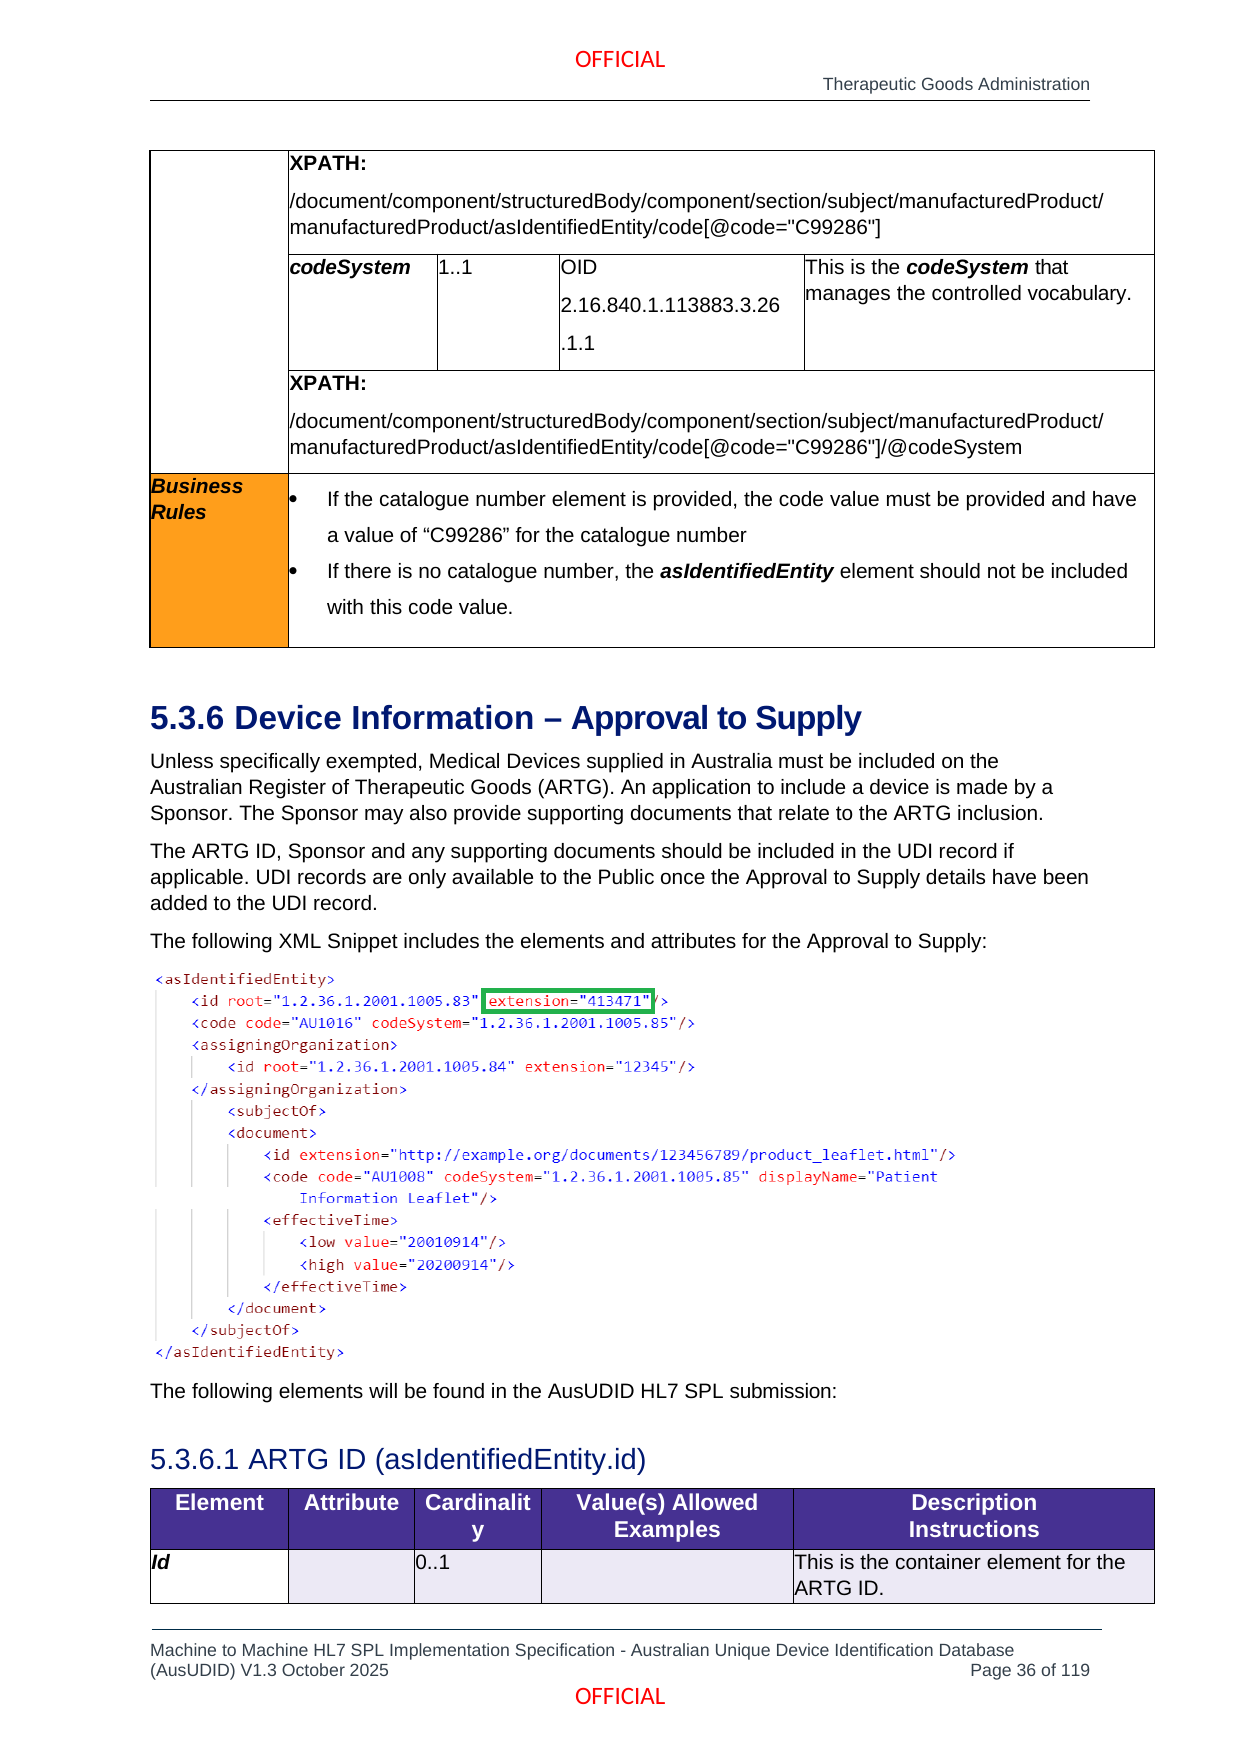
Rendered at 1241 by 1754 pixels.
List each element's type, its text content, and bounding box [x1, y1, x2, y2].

table_cell XPATH: /document/component/structuredBody/component/section/subject/manufacturedProduct/manufacturedProduct/asIdentifiedEntity/code[@code="C99286"] [289, 151, 1154, 253]
table_cell OID 2.16.840.1.113883.3.26 .1.1 [560, 255, 804, 369]
table_header Attribute [289, 1489, 414, 1549]
table_cell [542, 1550, 793, 1603]
table_header Element [151, 1489, 288, 1549]
text Unless specifically exempted, Medical Devices supplied in Australia must be included on the Australian Register of Therapeutic Goods (ARTG). An application to include a device is made by a Sponsor. The Sponsor may also provide supporting documents that relate to the ARTG inclusion. [150, 749, 1090, 825]
subtitle Device Information – Approval to Supply [150, 698, 1090, 737]
table_cell Business Rules [151, 474, 288, 647]
table_cell codeSystem [289, 255, 437, 369]
table_header Value(s) Allowed Examples [542, 1489, 793, 1549]
table_cell Id [151, 1550, 288, 1603]
table_cell This is the container element for the ARTG ID. [794, 1550, 1154, 1603]
text The following XML Snippet includes the elements and attributes for the Approval to Supply: [150, 929, 1090, 953]
subtitle ARTG ID (asIdentifiedEntity.id) [150, 1442, 1090, 1476]
table_cell 1..1 [438, 255, 559, 369]
table_cell XPATH: /document/component/structuredBody/component/section/subject/manufacturedProduct/manufacturedProduct/asIdentifiedEntity/code[@code="C99286"]/@codeSystem [289, 371, 1154, 473]
text The following elements will be found in the AusUDID HL7 SPL submission: [150, 1379, 1090, 1403]
table_cell This is the codeSystem that manages the controlled vocabulary. [805, 255, 1154, 369]
table_cell 0..1 [415, 1550, 541, 1603]
table_header Cardinality [415, 1489, 541, 1549]
picture [150, 967, 965, 1365]
table_cell [289, 1550, 414, 1603]
text The ARTG ID, Sponsor and any supporting documents should be included in the UDI record if applicable. UDI records are only available to the Public once the Approval to Supply details have been added to the UDI record. [150, 839, 1090, 915]
table_cell If the catalogue number element is provided, the code value must be provided and have a value of “C99286” for the catalogue number If there is no catalogue number, the asIdentifiedEntity element should not be included with this code value. [289, 474, 1154, 647]
table_header Description Instructions [794, 1489, 1154, 1549]
